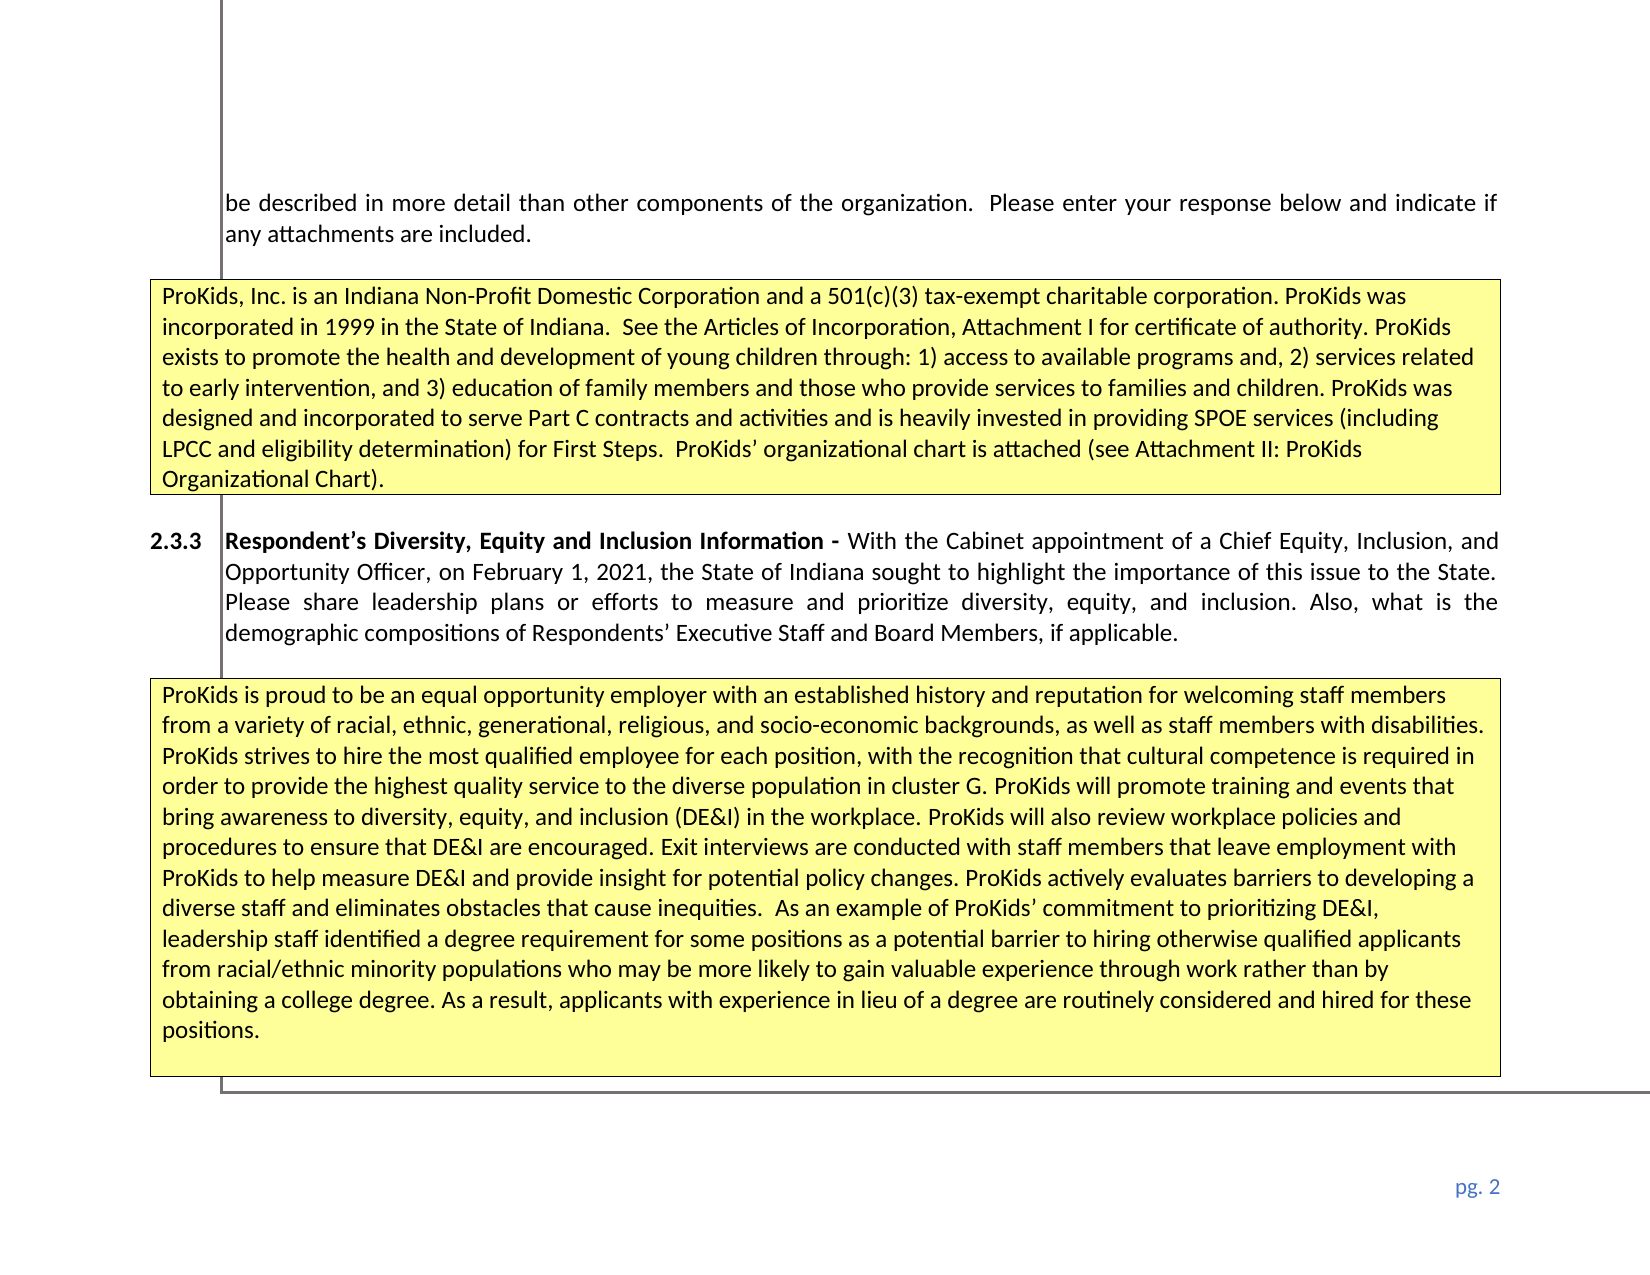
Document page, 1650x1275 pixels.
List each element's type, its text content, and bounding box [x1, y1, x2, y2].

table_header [151, 679, 1500, 1076]
list Respondent’s Diversity, Equity and Inclusion Information - With the Cabinet appointment of a Chief Equity, Inclusion, and Opportunity Officer, on February 1, 2021, the State of Indiana sought to highlight the importance of this issue to the State. Please share leadership plans or efforts to measure and prioritize diversity, equity, and inclusion. Also, what is the demographic compositions of Respondents’ Executive Staff and Board Members, if applicable. [150, 525, 1500, 647]
table_header ProKids, Inc. is an Indiana Non-Profit Domestic Corporation and a 501(c)(3) tax-exempt charitable corporation. ProKids was incorporated in 1999 in the State of Indiana. See the Articles of Incorporation, Attachment I for certificate of authority. ProKids exists to promote the health and development of young children through: 1) access to available programs and, 2) services related to early intervention, and 3) education of family members and those who provide services to families and children. ProKids was designed and incorporated to serve Part C contracts and activities and is heavily invested in providing SPOE services (including LPCC and eligibility determination) for First Steps. ProKids’ organizational chart is attached (see Attachment II: ProKids Organizational Chart). [151, 280, 1500, 494]
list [150, 187, 1500, 248]
